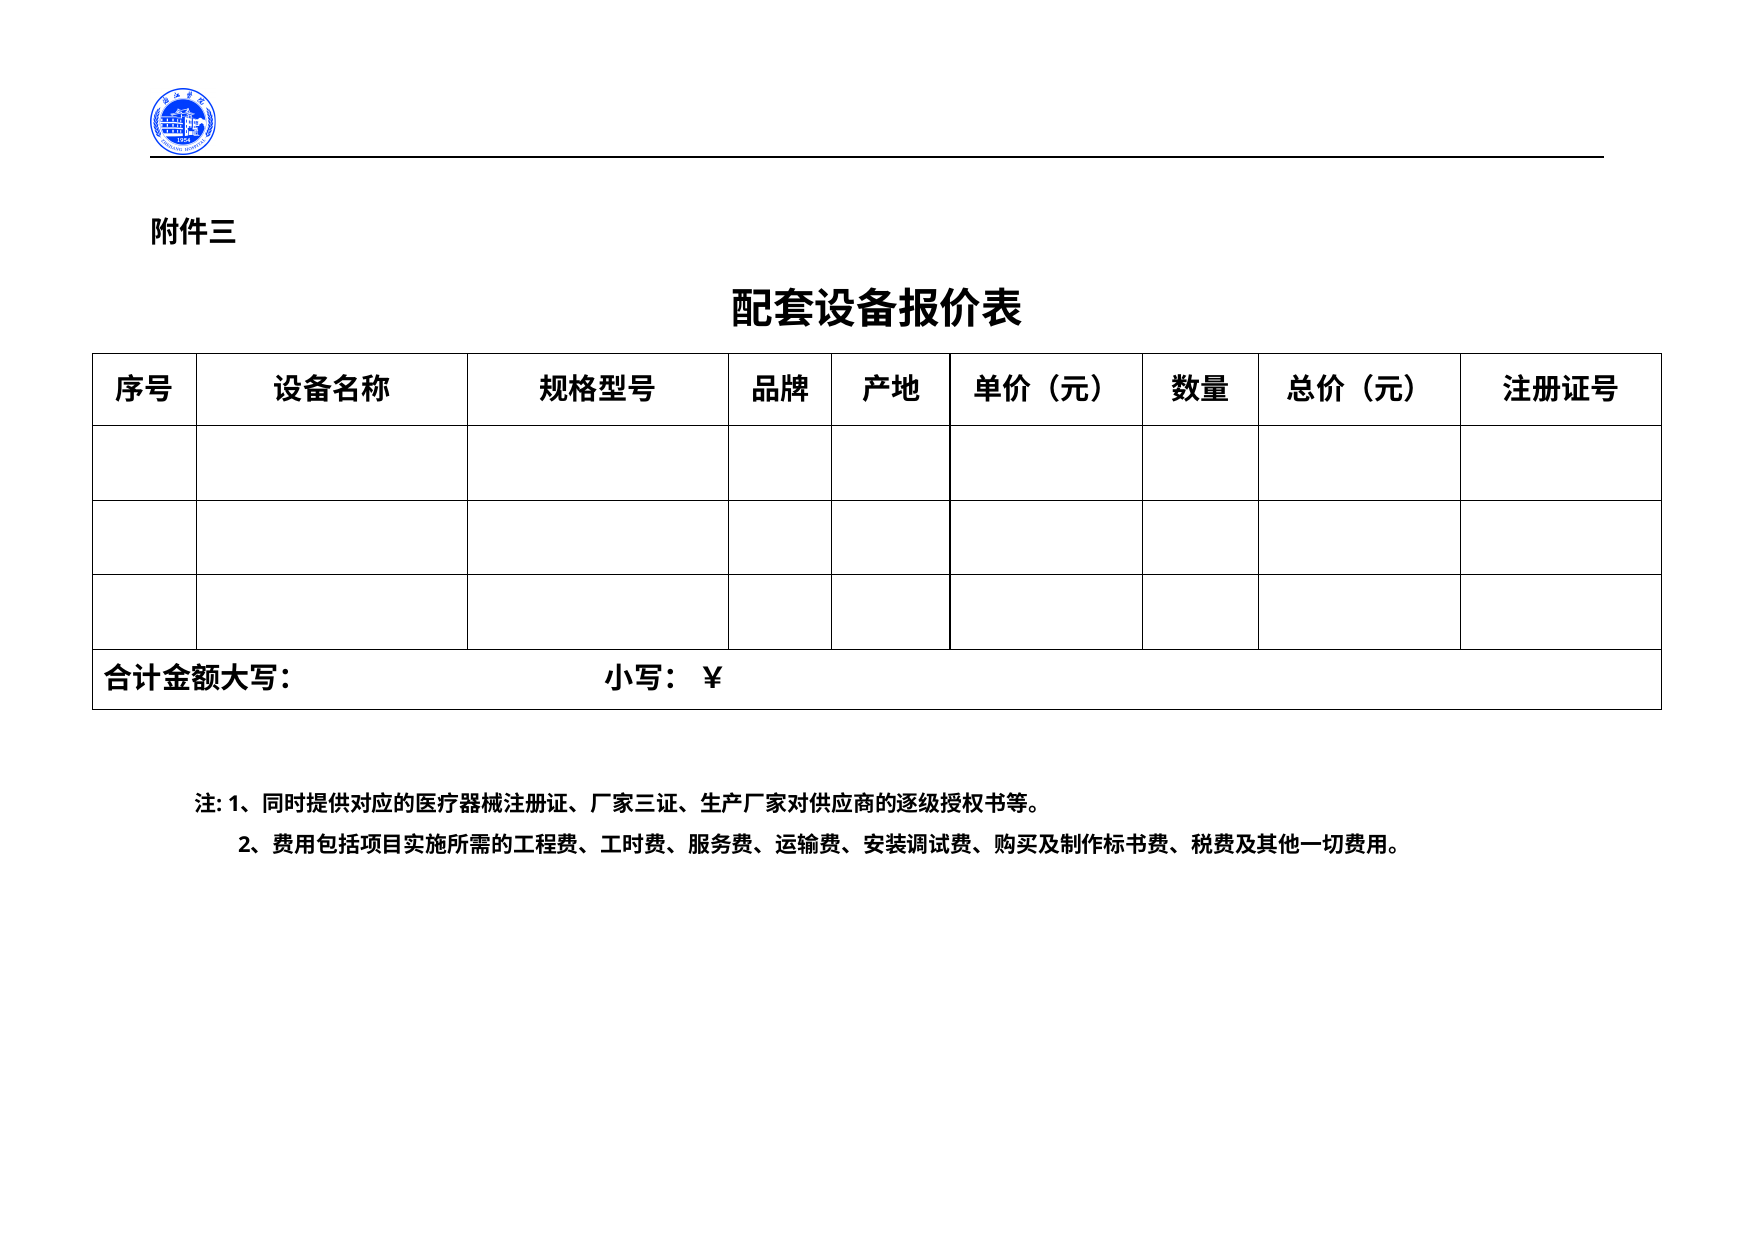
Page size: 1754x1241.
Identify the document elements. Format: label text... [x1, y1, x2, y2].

table_cell [1461, 501, 1661, 574]
table_header 总价（元） [1259, 354, 1460, 425]
table_cell [468, 501, 728, 574]
table_cell [197, 426, 467, 500]
table_cell [729, 575, 831, 648]
table_cell [832, 575, 949, 648]
table_cell [832, 426, 949, 500]
table_cell [93, 575, 196, 648]
table_cell [1461, 575, 1661, 648]
text 注: 1、同时提供对应的医疗器械注册证、厂家三证、生产厂家对供应商的逐级授权书等。 [150, 786, 1604, 818]
table_cell [468, 426, 728, 500]
table_cell [468, 575, 728, 648]
text 配套设备报价表 [150, 273, 1604, 338]
table_header 注册证号 [1461, 354, 1661, 425]
table_cell [729, 426, 831, 500]
table_cell [1461, 426, 1661, 500]
table_cell [729, 501, 831, 574]
table_cell 合计金额大写： 小写： ￥ [93, 650, 1661, 708]
table_cell [1143, 426, 1258, 500]
table_header 单价（元） [951, 354, 1142, 425]
table_cell [832, 501, 949, 574]
table_cell [1259, 426, 1460, 500]
table_cell [951, 426, 1142, 500]
table_header 产地 [832, 354, 949, 425]
table_cell [1259, 501, 1460, 574]
table_header 规格型号 [468, 354, 728, 425]
table_cell [93, 501, 196, 574]
table_cell [197, 501, 467, 574]
table_header 品牌 [729, 354, 831, 425]
table_cell [1259, 575, 1460, 648]
text 附件三 [150, 198, 1604, 263]
table_header 序号 [93, 354, 196, 425]
picture [150, 88, 216, 155]
table_header 设备名称 [197, 354, 467, 425]
text 2、费用包括项目实施所需的工程费、工时费、服务费、运输费、安装调试费、购买及制作标书费、税费及其他一切费用。 [150, 826, 1604, 859]
table_header 数量 [1143, 354, 1258, 425]
table_cell [197, 575, 467, 648]
table_cell [951, 575, 1142, 648]
table_cell [1143, 501, 1258, 574]
table_cell [93, 426, 196, 500]
table_cell [951, 501, 1142, 574]
table_cell [1143, 575, 1258, 648]
